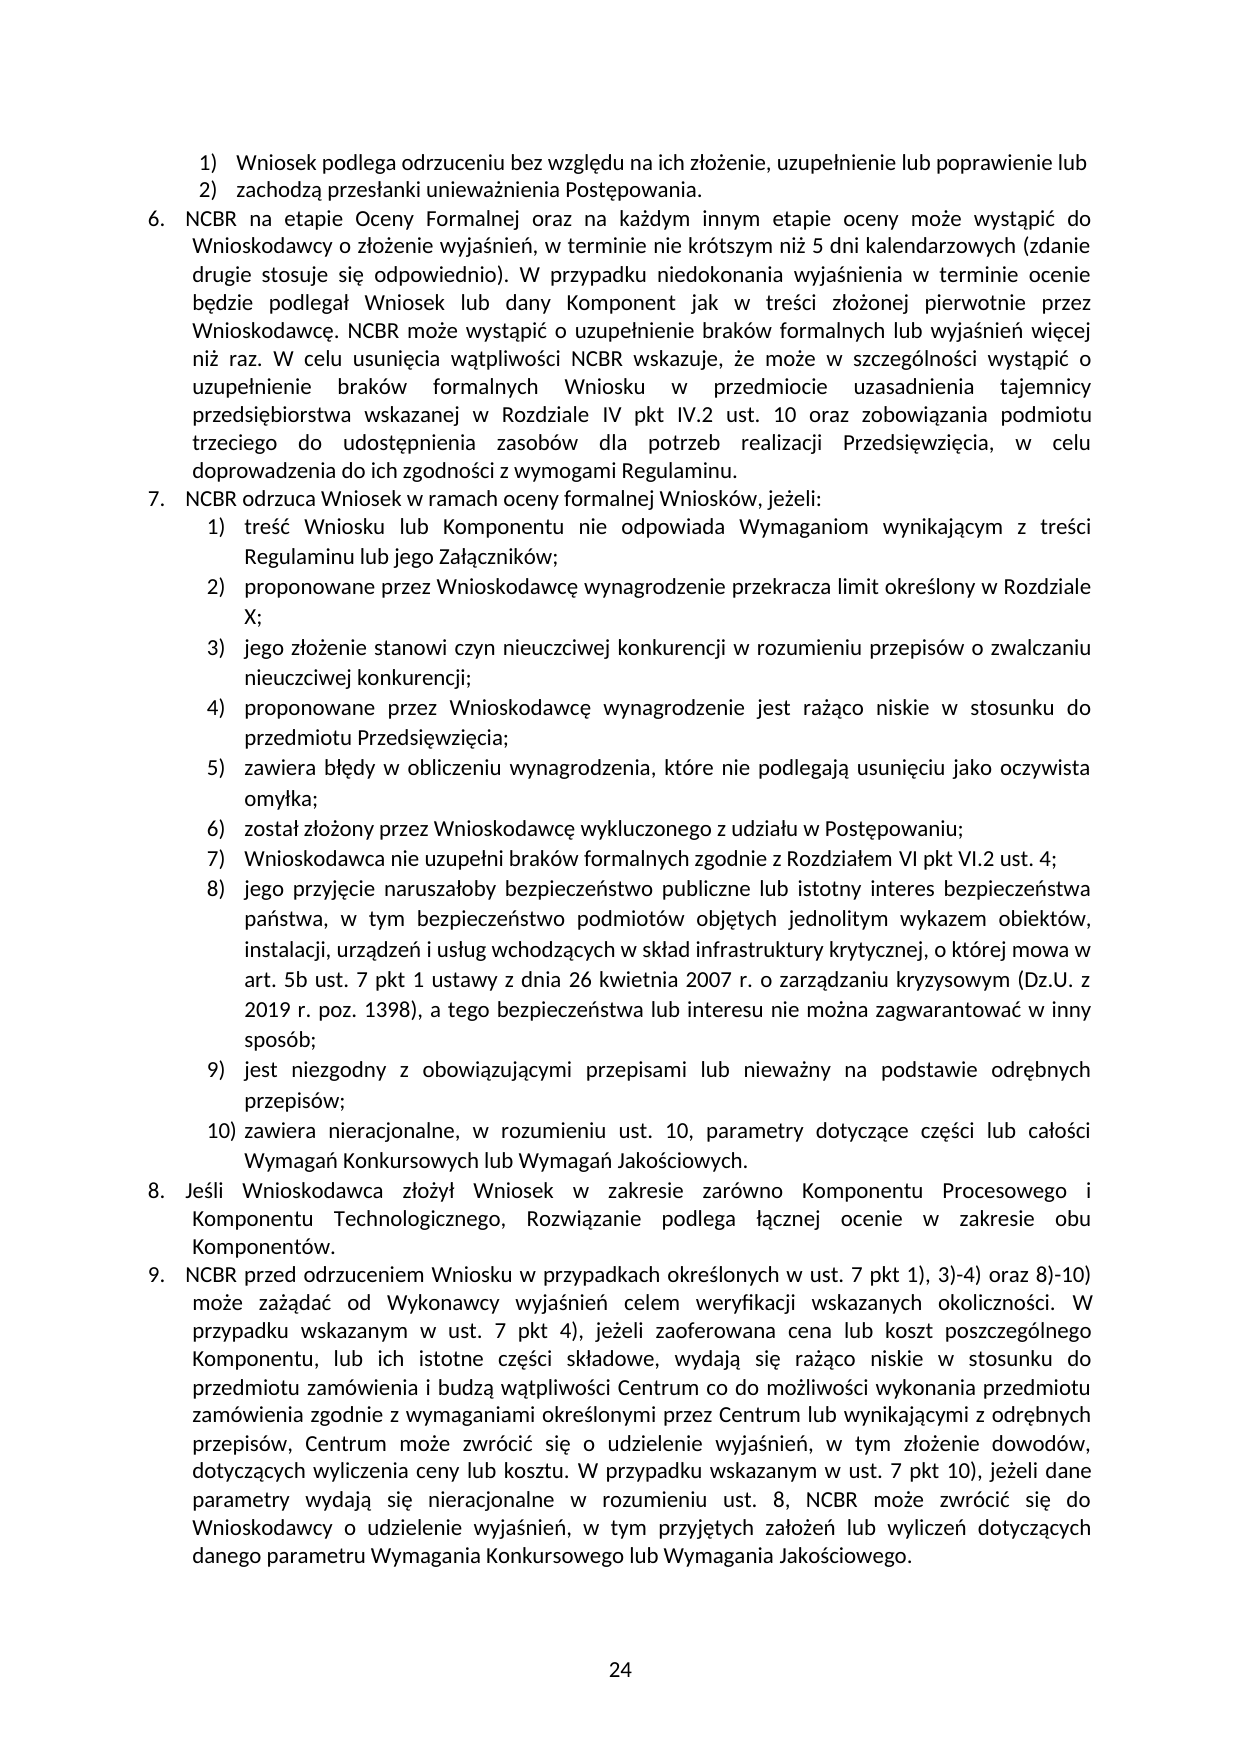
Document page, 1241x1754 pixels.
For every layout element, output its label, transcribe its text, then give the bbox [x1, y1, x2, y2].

list treść Wniosku lub Komponentu nie odpowiada Wymaganiom wynikającym z treści Regulaminu lub jego Załączników; [207, 512, 1093, 570]
list NCBR przed odrzuceniem Wniosku w przypadkach określonych w ust. 7 pkt 1), 3)-4) oraz 8)-10) może zażądać od Wykonawcy wyjaśnień celem weryfikacji wskazanych okoliczności. W przypadku wskazanym w ust. 7 pkt 4), jeżeli zaoferowana cena lub koszt poszczególnego Komponentu, lub ich istotne części składowe, wydają się rażąco niskie w stosunku do przedmiotu zamówienia i budzą wątpliwości Centrum co do możliwości wykonania przedmiotu zamówienia zgodnie z wymaganiami określonymi przez Centrum lub wynikającymi z odrębnych przepisów, Centrum może zwrócić się o udzielenie wyjaśnień, w tym złożenie dowodów, dotyczących wyliczenia ceny lub kosztu. W przypadku wskazanym w ust. 7 pkt 10), jeżeli dane parametry wydają się nieracjonalne w rozumieniu ust. 8, NCBR może zwrócić się do Wnioskodawcy o udzielenie wyjaśnień, w tym przyjętych założeń lub wyliczeń dotyczących danego parametru Wymagania Konkursowego lub Wymagania Jakościowego. [148, 1261, 1093, 1569]
list jego złożenie stanowi czyn nieuczciwej konkurencji w rozumieniu przepisów o zwalczaniu nieuczciwej konkurencji; [207, 633, 1093, 691]
list Wnioskodawca nie uzupełni braków formalnych zgodnie z Rozdziałem VI pkt 6.2 ust. 4; [207, 844, 1093, 872]
list zawiera nieracjonalne, w rozumieniu ust. 10, parametry dotyczące części lub całości Wymagań Konkursowych lub Wymagań Jakościowych. [207, 1116, 1093, 1174]
list NCBR odrzuca Wniosek w ramach oceny formalnej Wniosków, jeżeli: [148, 484, 1093, 512]
list proponowane przez Wnioskodawcę wynagrodzenie przekracza limit określony w Rozdziale X; [207, 572, 1093, 631]
list NCBR na etapie Oceny Formalnej oraz na każdym innym etapie oceny może wystąpić do Wnioskodawcy o złożenie wyjaśnień, w terminie nie krótszym niż 5 dni kalendarzowych (zdanie drugie stosuje się odpowiednio). W przypadku niedokonania wyjaśnienia w terminie ocenie będzie podlegał Wniosek lub dany Komponent jak w treści złożonej pierwotnie przez Wnioskodawcę. NCBR może wystąpić o uzupełnienie braków formalnych lub wyjaśnień więcej niż raz. W celu usunięcia wątpliwości NCBR wskazuje, że może w szczególności wystąpić o uzupełnienie braków formalnych Wniosku w przedmiocie uzasadnienia tajemnicy przedsiębiorstwa wskazanej w Rozdziale IV pkt 4.2 ust. 10 oraz zobowiązania podmiotu trzeciego do udostępnienia zasobów dla potrzeb realizacji Przedsięwzięcia, w celu doprowadzenia do ich zgodności z wymogami Regulaminu. [148, 204, 1093, 484]
list jego przyjęcie naruszałoby bezpieczeństwo publiczne lub istotny interes bezpieczeństwa państwa, w tym bezpieczeństwo podmiotów objętych jednolitym wykazem obiektów, instalacji, urządzeń i usług wchodzących w skład infrastruktury krytycznej, o której mowa w art. 5b ust. 7 pkt 1 ustawy z dnia 26 kwietnia 2007 r. o zarządzaniu kryzysowym (Dz.U. z 2019 r. poz. 1398), a tego bezpieczeństwa lub interesu nie można zagwarantować w inny sposób; [207, 874, 1093, 1053]
list proponowane przez Wnioskodawcę wynagrodzenie jest rażąco niskie w stosunku do przedmiotu Przedsięwzięcia; [207, 693, 1093, 751]
list jest niezgodny z obowiązującymi przepisami lub nieważny na podstawie odrębnych przepisów; [207, 1056, 1093, 1114]
list zawiera błędy w obliczeniu wynagrodzenia, które nie podlegają usunięciu jako oczywista omyłka; [207, 753, 1093, 812]
list został złożony przez Wnioskodawcę wykluczonego z udziału w Postępowaniu; [207, 814, 1093, 842]
list zachodzą przesłanki unieważnienia Postępowania. [199, 176, 1093, 204]
list Wniosek podlega odrzuceniu bez względu na ich złożenie, uzupełnienie lub poprawienie lub [199, 148, 1093, 176]
list Jeśli Wnioskodawca złożył Wniosek w zakresie zarówno Komponentu Procesowego i Komponentu Technologicznego, Rozwiązanie podlega łącznej ocenie w zakresie obu Komponentów. [148, 1176, 1093, 1261]
